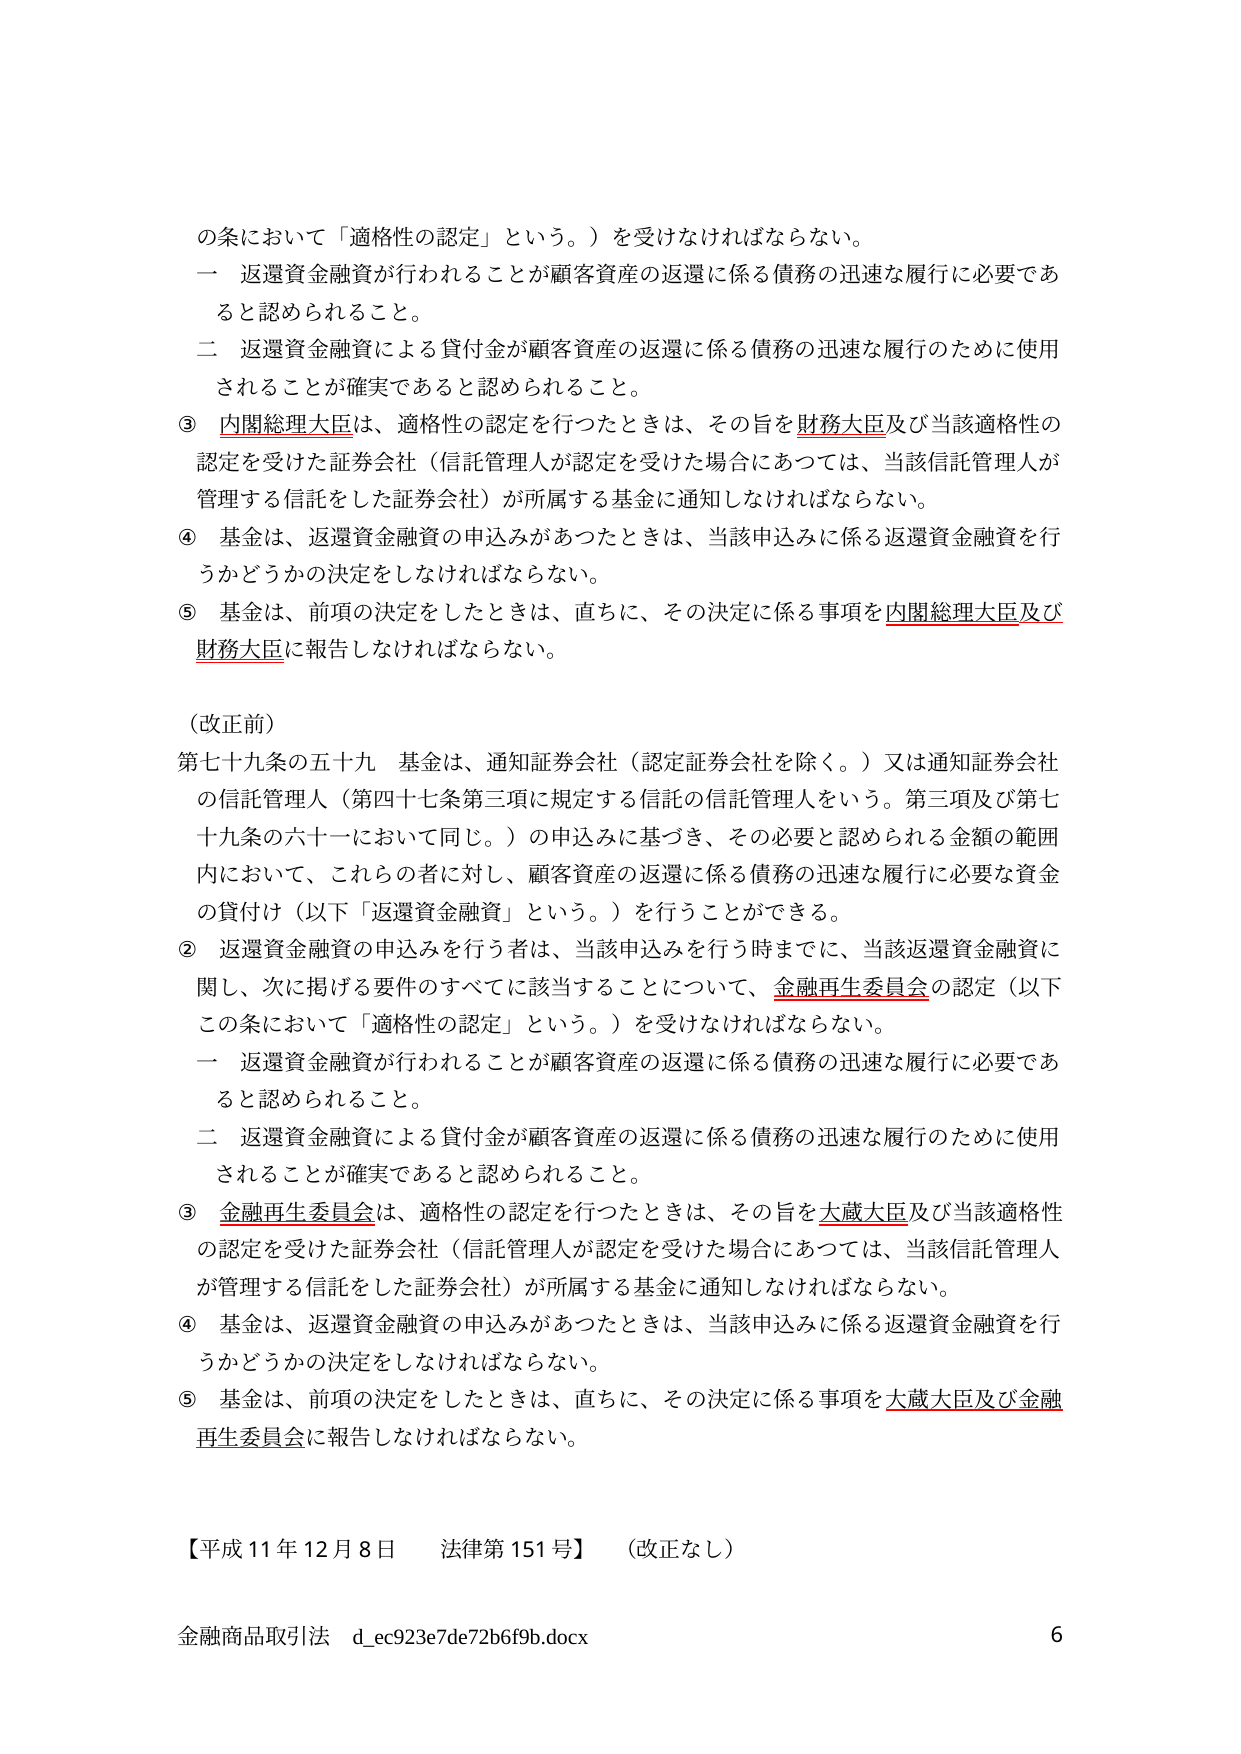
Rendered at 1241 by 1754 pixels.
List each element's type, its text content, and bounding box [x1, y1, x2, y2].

text 第七十九条の五十九 基金は、通知証券会社（認定証券会社を除く。）又は通知証券会社の信託管理人（第四十七条第三項に規定する信託の信託管理人をいう。第三項及び第七十九条の六十一において同じ。）の申込みに基づき、その必要と認められる金額の範囲内において、これらの者に対し、顧客資産の返還に係る債務の迅速な履行に必要な資金の貸付け（以下「返還資金融資」という。）を行うことができる。 [177, 742, 1063, 929]
text ④ 基金は、返還資金融資の申込みがあつたときは、当該申込みに係る返還資金融資を行うかどうかの決定をしなければならない。 [177, 517, 1063, 592]
text 一 返還資金融資が行われることが顧客資産の返還に係る債務の迅速な履行に必要であると認められること。 [196, 254, 1063, 329]
text ③ 金融再生委員会は、適格性の認定を行つたときは、その旨を大蔵大臣及び当該適格性の認定を受けた証券会社（信託管理人が認定を受けた場合にあつては、当該信託管理人が管理する信託をした証券会社）が所属する基金に通知しなければならない。 [177, 1192, 1063, 1304]
text 二 返還資金融資による貸付金が顧客資産の返還に係る債務の迅速な履行のために使用されることが確実であると認められること。 [196, 329, 1063, 404]
text （改正前） [177, 704, 1063, 742]
text ⑤ 基金は、前項の決定をしたときは、直ちに、その決定に係る事項を内閣総理大臣及び財務大臣に報告しなければならない。 [177, 592, 1063, 667]
text ② 返還資金融資の申込みを行う者は、当該申込みを行う時までに、当該返還資金融資に関し、次に掲げる要件のすべてに該当することについて、金融再生委員会の認定（以下この条において「適格性の認定」という。）を受けなければならない。 [177, 929, 1063, 1042]
text 【平成11年12月8日 法律第151号】 （改正なし） [177, 1529, 1063, 1567]
text ④ 基金は、返還資金融資の申込みがあつたときは、当該申込みに係る返還資金融資を行うかどうかの決定をしなければならない。 [177, 1304, 1063, 1379]
text ③ 内閣総理大臣は、適格性の認定を行つたときは、その旨を財務大臣及び当該適格性の認定を受けた証券会社（信託管理人が認定を受けた場合にあつては、当該信託管理人が管理する信託をした証券会社）が所属する基金に通知しなければならない。 [177, 404, 1063, 517]
text 一 返還資金融資が行われることが顧客資産の返還に係る債務の迅速な履行に必要であると認められること。 [196, 1042, 1063, 1117]
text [177, 217, 1063, 254]
text 二 返還資金融資による貸付金が顧客資産の返還に係る債務の迅速な履行のために使用されることが確実であると認められること。 [196, 1117, 1063, 1192]
text ⑤ 基金は、前項の決定をしたときは、直ちに、その決定に係る事項を大蔵大臣及び金融再生委員会に報告しなければならない。 [177, 1379, 1063, 1454]
